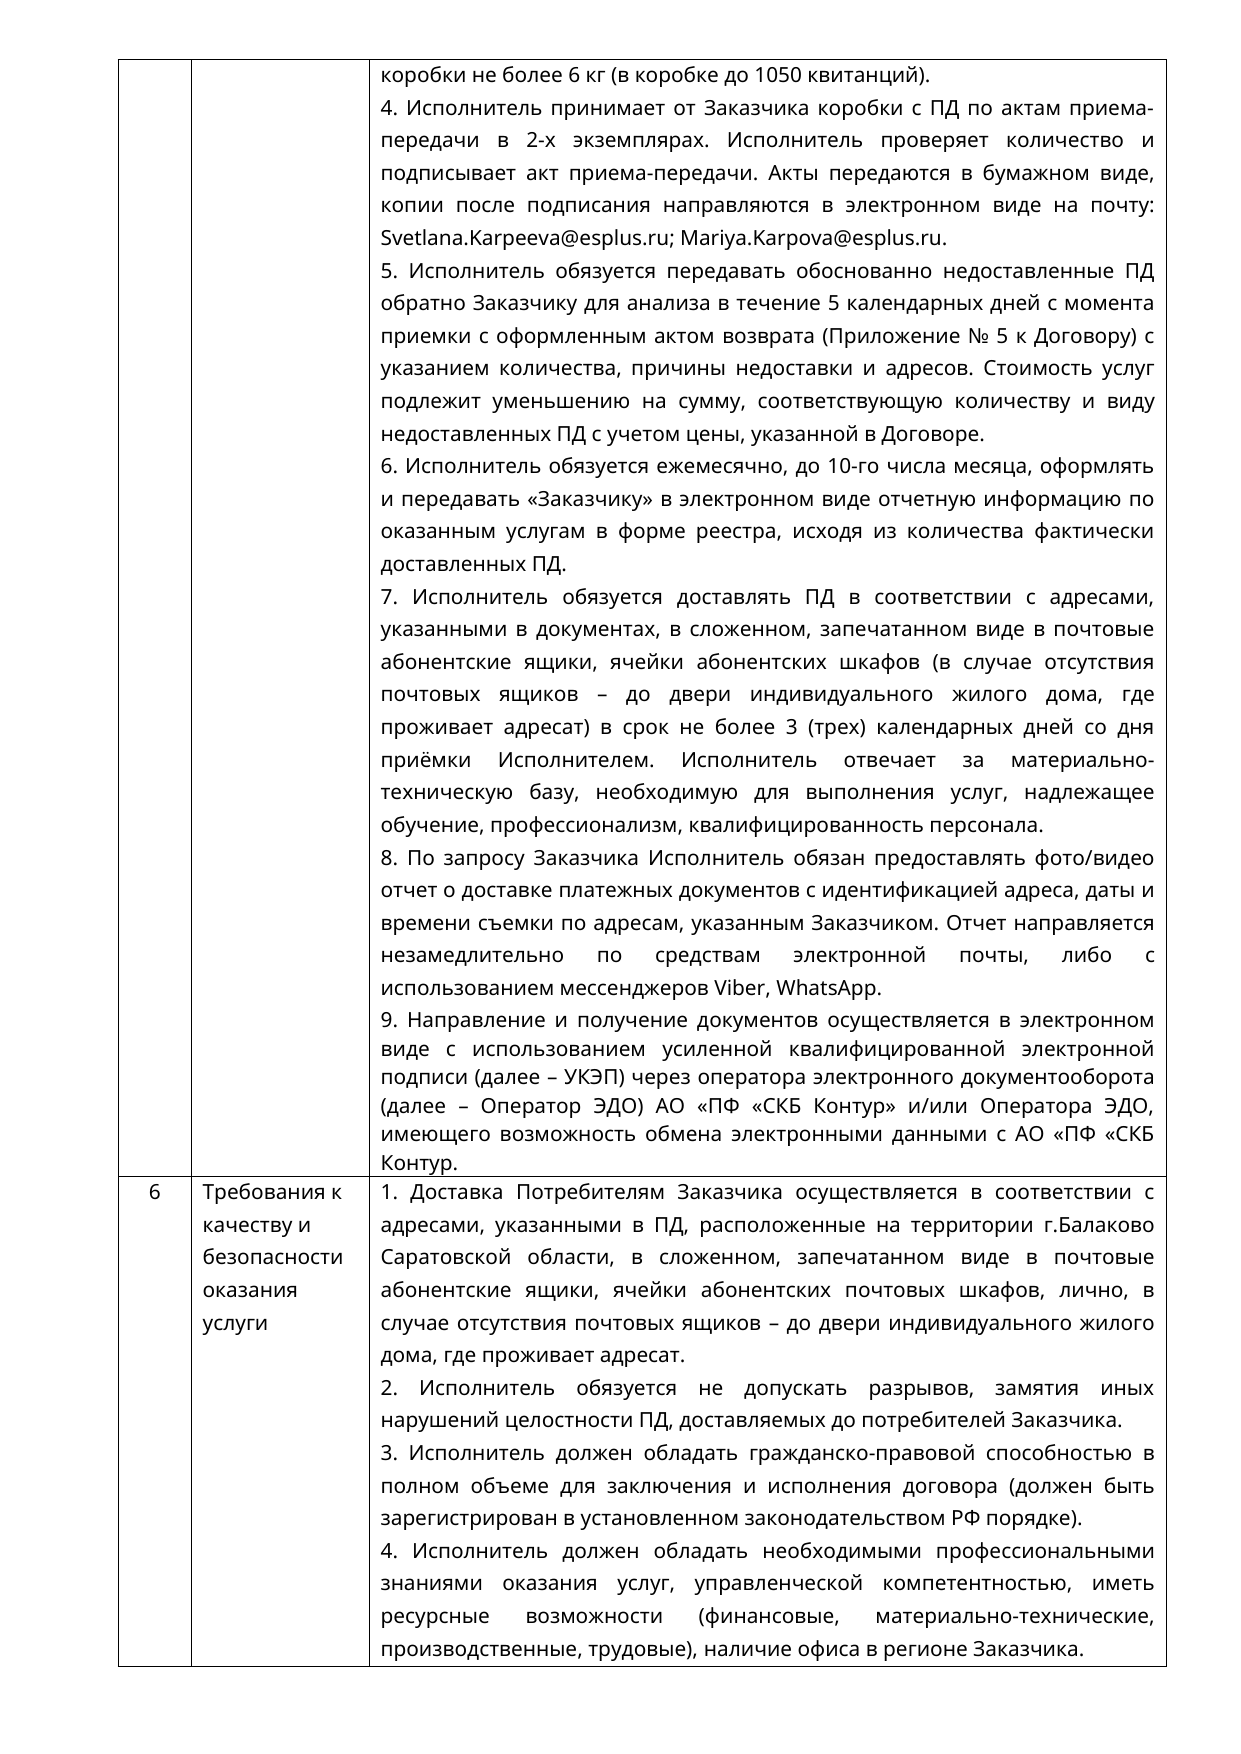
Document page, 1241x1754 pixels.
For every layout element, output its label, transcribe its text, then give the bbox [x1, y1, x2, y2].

table_cell 6 [119, 1177, 191, 1666]
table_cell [370, 60, 1166, 1176]
table_cell 5 [119, 60, 191, 1176]
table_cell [192, 60, 369, 1176]
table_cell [192, 1177, 369, 1666]
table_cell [370, 1177, 1166, 1666]
